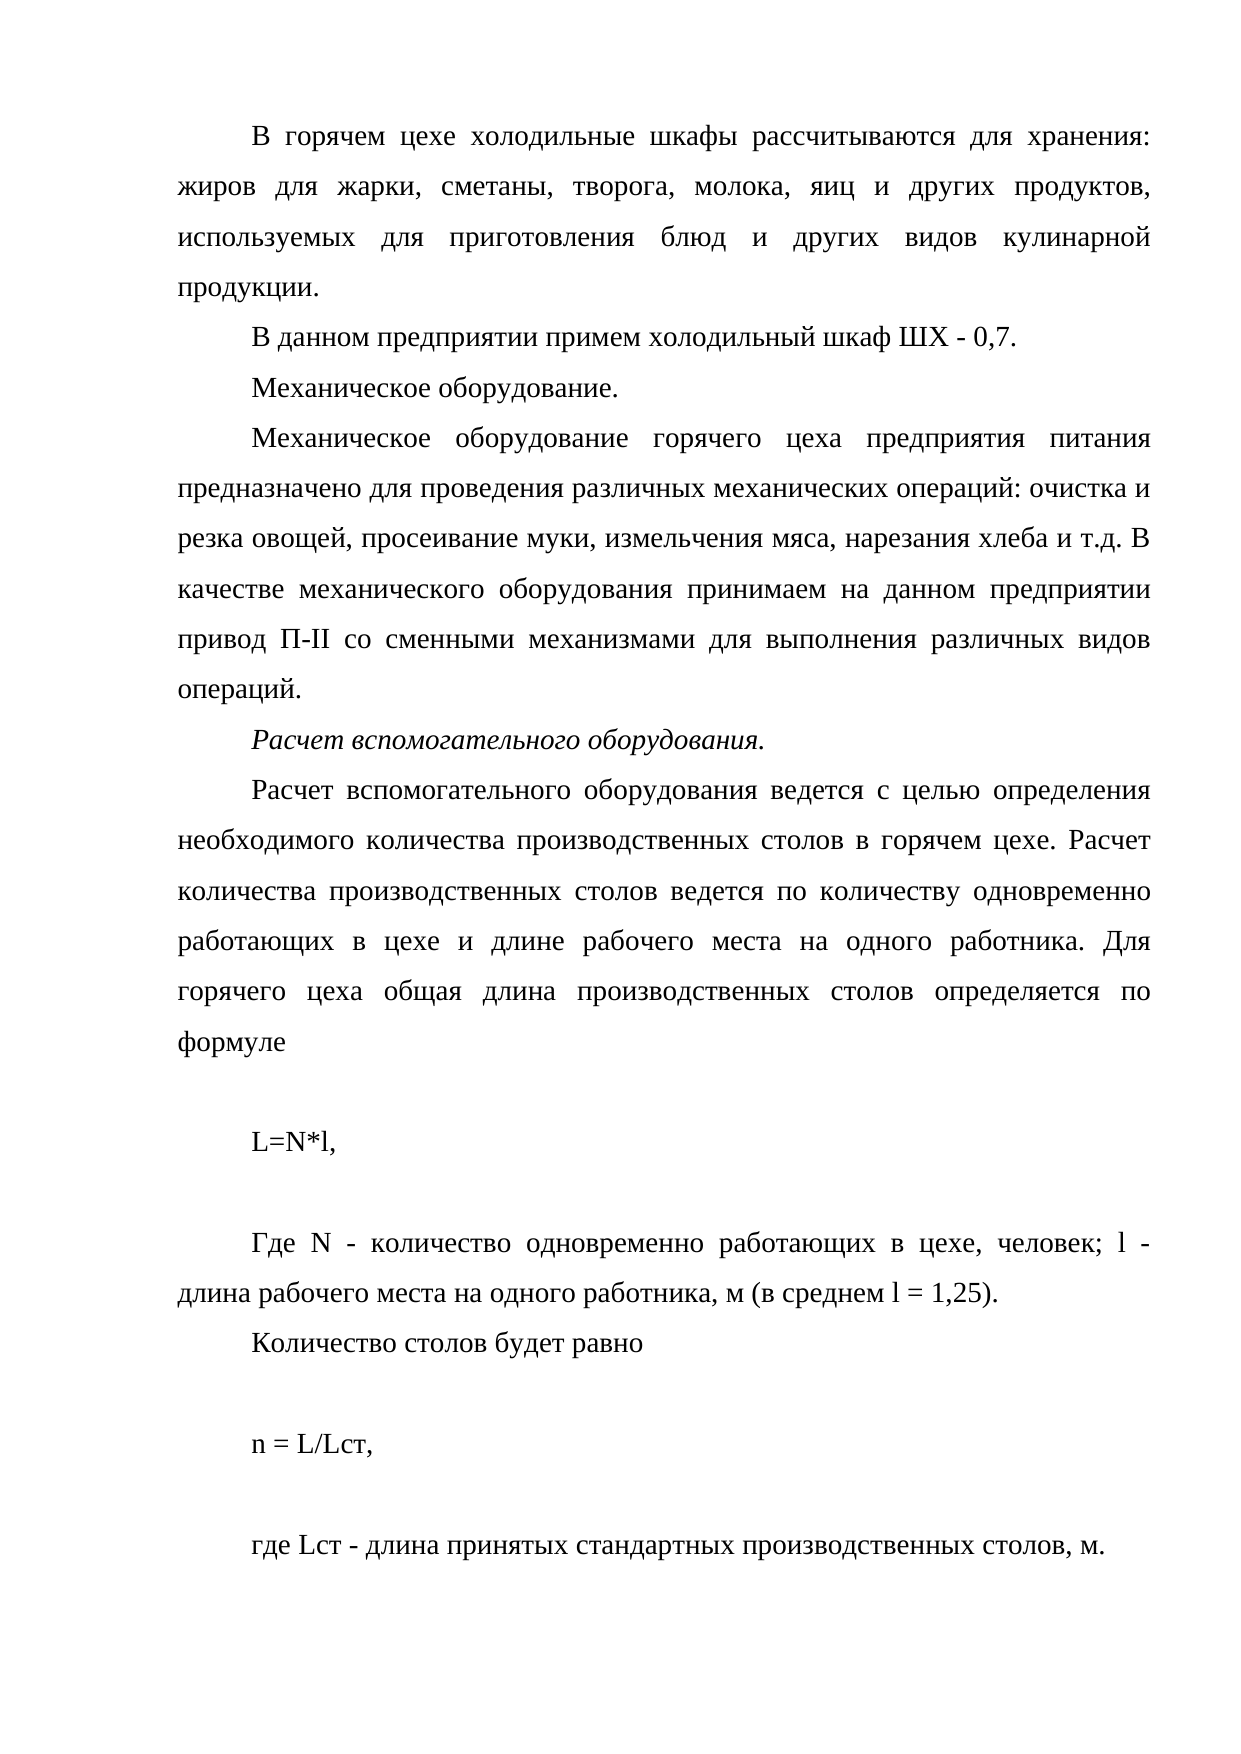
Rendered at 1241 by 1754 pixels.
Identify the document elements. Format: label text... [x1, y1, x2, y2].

text L=N*l, [177, 1124, 1152, 1158]
text Количество столов будет равно [177, 1326, 1152, 1359]
text Расчет вспомогательного оборудования ведется с целью определения необходимого количества производственных столов в горячем цехе. Расчет количества производственных столов ведется по количеству одновременно работающих в цехе и длине рабочего места на одного работника. Для горячего цеха общая длина производственных столов определяется по формуле [177, 772, 1152, 1057]
text В горячем цехе холодильные шкафы рассчитываются для хранения: жиров для жарки, сметаны, творога, молока, яиц и других продуктов, используемых для приготовления блюд и других видов кулинарной продукции. [177, 118, 1152, 303]
text Расчет вспомогательного оборудования. [177, 722, 1152, 755]
text В данном предприятии примем холодильный шкаф ШХ - 0,7. [177, 319, 1152, 353]
text Механическое оборудование горячего цеха предприятия питания предназначено для проведения различных механических операций: очистка и резка овощей, просеивание муки, измельчения мяса, нарезания хлеба и т.д. В качестве механического оборудования принимаем на данном предприятии привод П-II со сменными механизмами для выполнения различных видов операций. [177, 420, 1152, 705]
text n = L/Lст, [177, 1426, 1152, 1460]
text Где N - количество одновременно работающих в цехе, человек; l - длина рабочего места на одного работника, м (в среднем l = 1,25). [177, 1225, 1152, 1309]
text где Lст - длина принятых стандартных производственных столов, м. [177, 1527, 1152, 1560]
text Механическое оборудование. [177, 370, 1152, 403]
